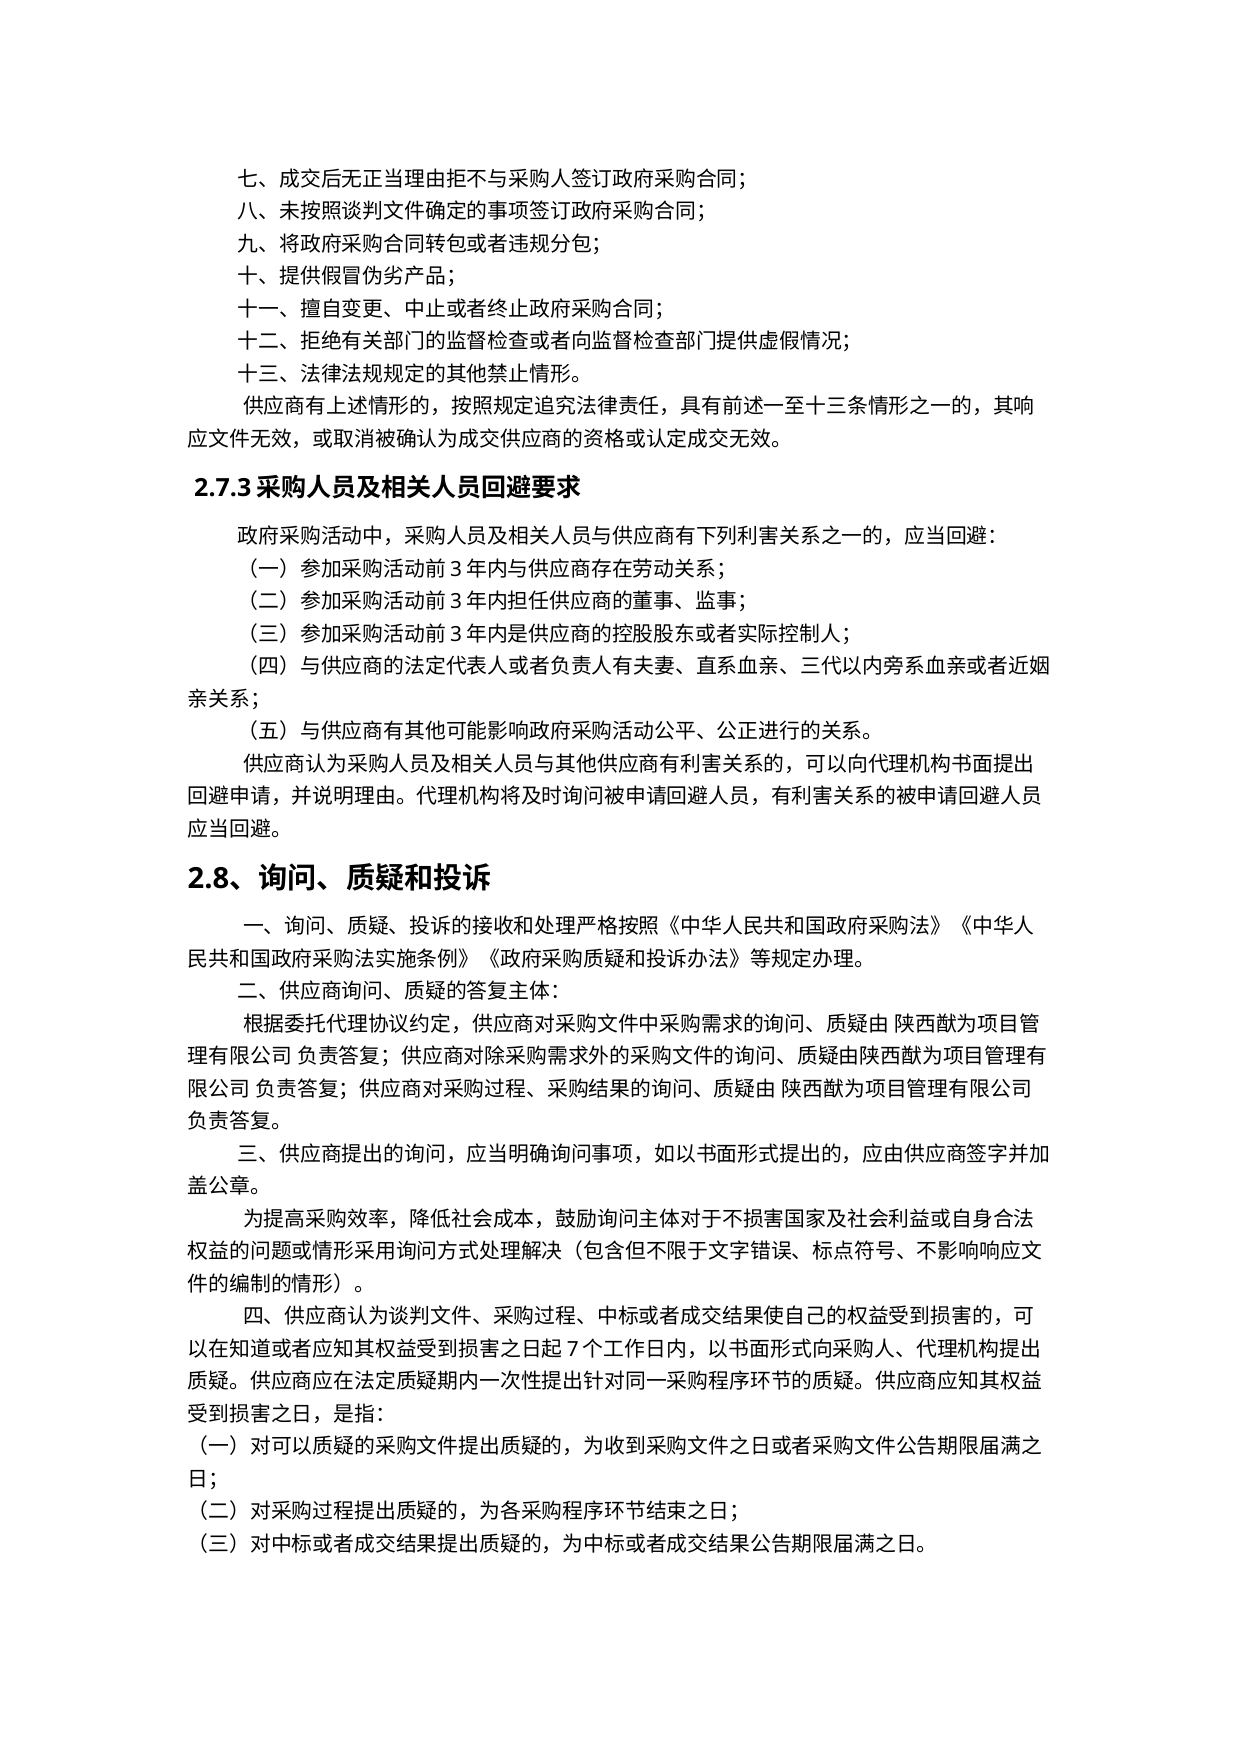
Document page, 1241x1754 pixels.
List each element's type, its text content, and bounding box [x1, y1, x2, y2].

text 一、询问、质疑、投诉的接收和处理严格按照《中华人民共和国政府采购法》《中华人民共和国政府采购法实施条例》《政府采购质疑和投诉办法》等规定办理。 [187, 909, 1053, 974]
text 十一、擅自变更、中止或者终止政府采购合同； [187, 292, 1053, 324]
text 七、成交后无正当理由拒不与采购人签订政府采购合同； [187, 162, 1053, 194]
text 根据委托代理协议约定，供应商对采购文件中采购需求的询问、质疑由 陕西猷为项目管理有限公司 负责答复；供应商对除采购需求外的采购文件的询问、质疑由陕西猷为项目管理有限公司 负责答复；供应商对采购过程、采购结果的询问、质疑由 陕西猷为项目管理有限公司 负责答复。 [187, 1007, 1053, 1137]
text 为提高采购效率，降低社会成本，鼓励询问主体对于不损害国家及社会利益或自身合法权益的问题或情形采用询问方式处理解决（包含但不限于文字错误、标点符号、不影响响应文件的编制的情形）。 [187, 1202, 1053, 1299]
text 四、供应商认为谈判文件、采购过程、中标或者成交结果使自己的权益受到损害的，可以在知道或者应知其权益受到损害之日起7个工作日内，以书面形式向采购人、代理机构提出质疑。供应商应在法定质疑期内一次性提出针对同一采购程序环节的质疑。供应商应知其权益受到损害之日，是指： [187, 1299, 1053, 1429]
text 八、未按照谈判文件确定的事项签订政府采购合同； [187, 194, 1053, 227]
text （五）与供应商有其他可能影响政府采购活动公平、公正进行的关系。 [187, 714, 1053, 747]
text （一）参加采购活动前3年内与供应商存在劳动关系； [187, 552, 1053, 584]
text 二、供应商询问、质疑的答复主体： [187, 974, 1053, 1007]
text 九、将政府采购合同转包或者违规分包； [187, 227, 1053, 259]
text 供应商认为采购人员及相关人员与其他供应商有利害关系的，可以向代理机构书面提出回避申请，并说明理由。代理机构将及时询问被申请回避人员，有利害关系的被申请回避人员应当回避。 [187, 747, 1053, 844]
text 三、供应商提出的询问，应当明确询问事项，如以书面形式提出的，应由供应商签字并加盖公章。 [187, 1137, 1053, 1202]
text （一）对可以质疑的采购文件提出质疑的，为收到采购文件之日或者采购文件公告期限届满之日； [187, 1429, 1053, 1494]
text 十三、法律法规规定的其他禁止情形。 [187, 357, 1053, 389]
text 政府采购活动中，采购人员及相关人员与供应商有下列利害关系之一的，应当回避： [187, 519, 1053, 552]
text 十、提供假冒伪劣产品； [187, 259, 1053, 292]
text （二）对采购过程提出质疑的，为各采购程序环节结束之日； [187, 1494, 1053, 1527]
text 2.7.3采购人员及相关人员回避要求 [187, 454, 1053, 519]
text 2.8、询问、质疑和投诉 [187, 844, 1053, 909]
text （四）与供应商的法定代表人或者负责人有夫妻、直系血亲、三代以内旁系血亲或者近姻亲关系； [187, 649, 1053, 714]
text （三）对中标或者成交结果提出质疑的，为中标或者成交结果公告期限届满之日。 [187, 1527, 1053, 1559]
text 十二、拒绝有关部门的监督检查或者向监督检查部门提供虚假情况； [187, 324, 1053, 357]
text （三）参加采购活动前3年内是供应商的控股股东或者实际控制人； [187, 617, 1053, 649]
text 供应商有上述情形的，按照规定追究法律责任，具有前述一至十三条情形之一的，其响应文件无效，或取消被确认为成交供应商的资格或认定成交无效。 [187, 389, 1053, 454]
text （二）参加采购活动前3年内担任供应商的董事、监事； [187, 584, 1053, 617]
